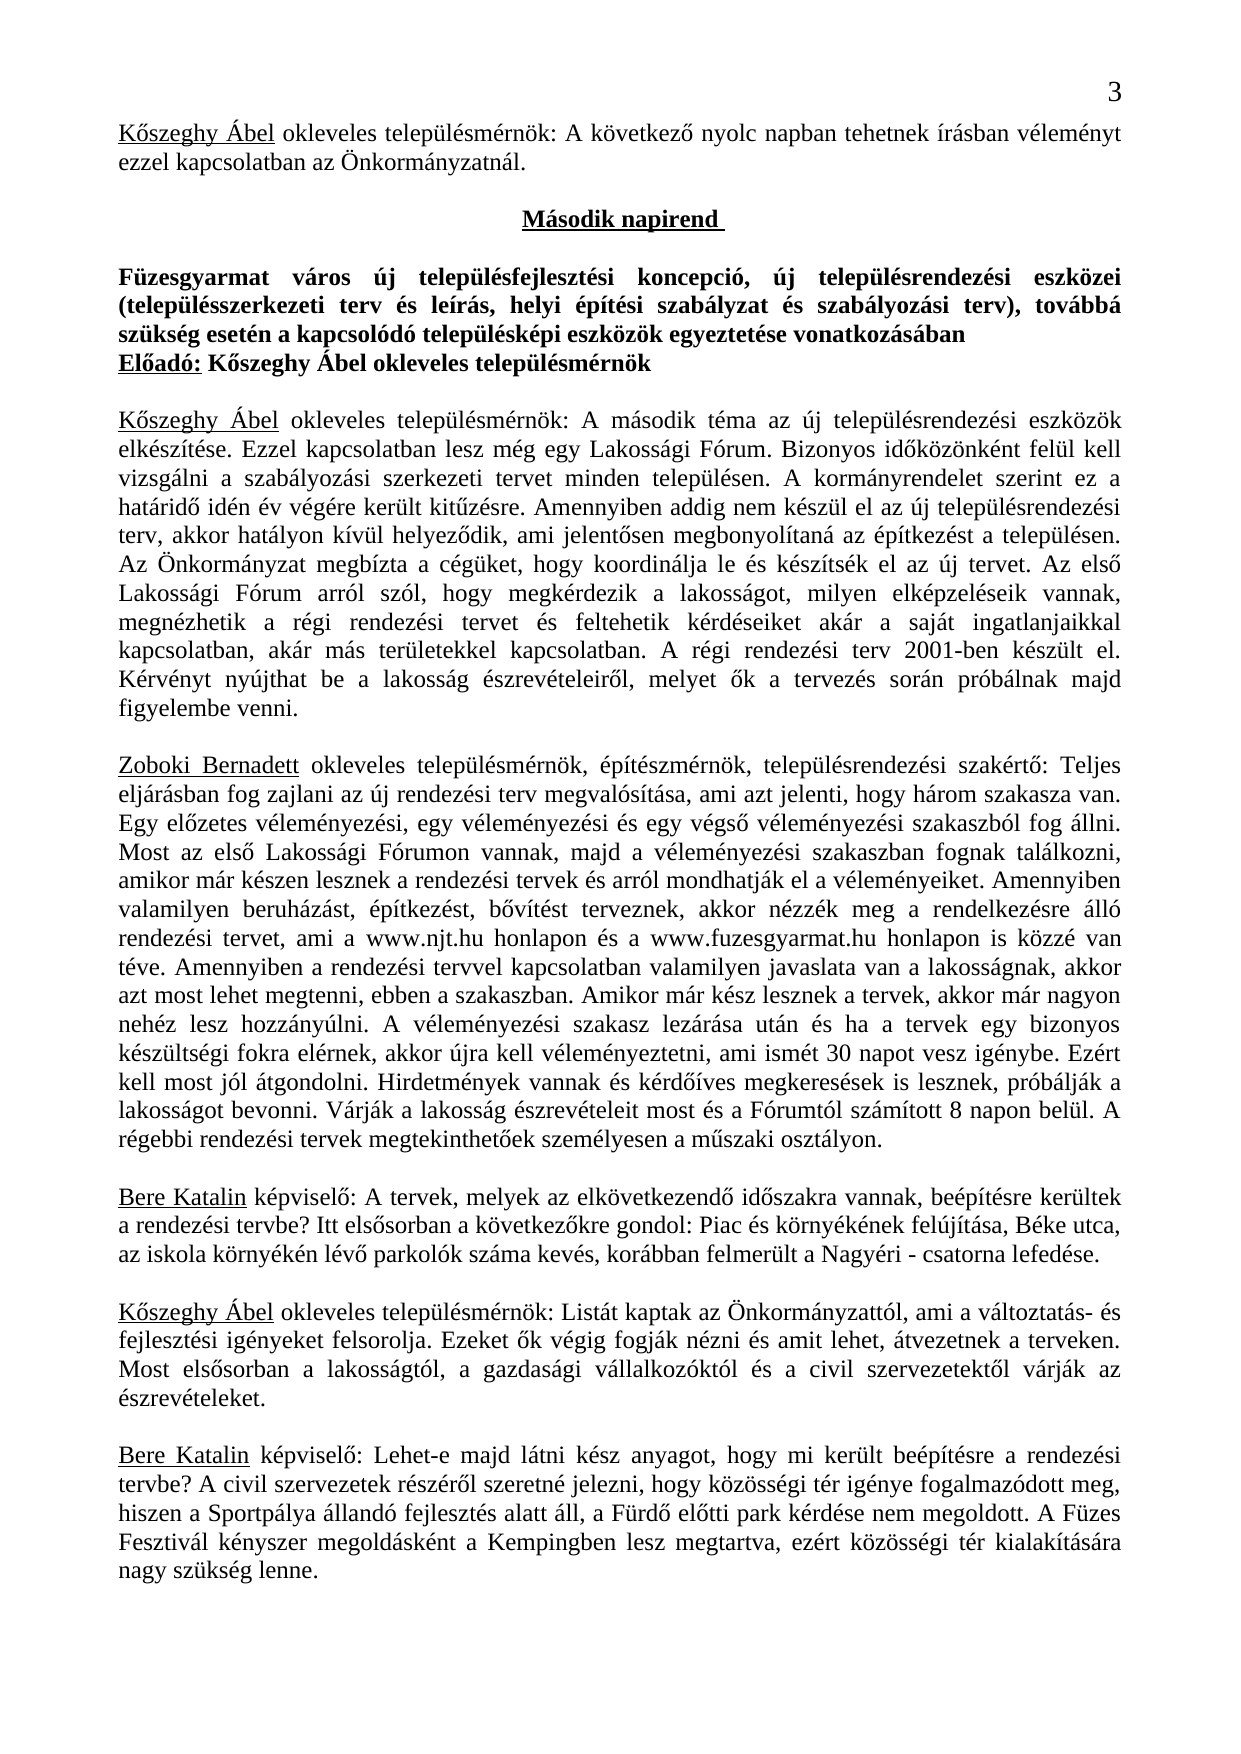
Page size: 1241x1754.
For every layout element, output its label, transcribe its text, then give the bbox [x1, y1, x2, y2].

text Füzesgyarmat város új településfejlesztési koncepció, új településrendezési eszközei (településszerkezeti terv és leírás, helyi építési szabályzat és szabályozási terv), továbbá szükség esetén a kapcsolódó településképi eszközök egyeztetése vonatkozásában [118, 262, 1122, 348]
text Bere Katalin képviselő: A tervek, melyek az elkövetkezendő időszakra vannak, beépítésre kerültek a rendezési tervbe? Itt elsősorban a következőkre gondol: Piac és környékének felújítása, Béke utca, az iskola környékén lévő parkolók száma kevés, korábban felmerült a Nagyéri - csatorna lefedése. [118, 1182, 1122, 1268]
text Második napirend [118, 204, 1122, 233]
text Bere Katalin képviselő: Lehet-e majd látni kész anyagot, hogy mi került beépítésre a rendezési tervbe? A civil szervezetek részéről szeretné jelezni, hogy közösségi tér igénye fogalmazódott meg, hiszen a Sportpálya állandó fejlesztés alatt áll, a Fürdő előtti park kérdése nem megoldott. A Füzes Fesztivál kényszer megoldásként a Kempingben lesz megtartva, ezért közösségi tér kialakítására nagy szükség lenne. [118, 1441, 1122, 1584]
text Zoboki Bernadett okleveles településmérnök, építészmérnök, településrendezési szakértő: Teljes eljárásban fog zajlani az új rendezési terv megvalósítása, ami azt jelenti, hogy három szakasza van. Egy előzetes véleményezési, egy véleményezési és egy végső véleményezési szakaszból fog állni. Most az első Lakossági Fórumon vannak, majd a véleményezési szakaszban fognak találkozni, amikor már készen lesznek a rendezési tervek és arról mondhatják el a véleményeiket. Amennyiben valamilyen beruházást, építkezést, bővítést terveznek, akkor nézzék meg a rendelkezésre álló rendezési tervet, ami a www.njt.hu honlapon és a www.fuzesgyarmat.hu honlapon is közzé van téve. Amennyiben a rendezési tervvel kapcsolatban valamilyen javaslata van a lakosságnak, akkor azt most lehet megtenni, ebben a szakaszban. Amikor már kész lesznek a tervek, akkor már nagyon nehéz lesz hozzányúlni. A véleményezési szakasz lezárása után és ha a tervek egy bizonyos készültségi fokra elérnek, akkor újra kell véleményeztetni, ami ismét 30 napot vesz igénybe. Ezért kell most jól átgondolni. Hirdetmények vannak és kérdőíves megkeresések is lesznek, próbálják a lakosságot bevonni. Várják a lakosság észrevételeit most és a Fórumtól számított 8 napon belül. A régebbi rendezési tervek megtekinthetőek személyesen a műszaki osztályon. [118, 751, 1122, 1153]
text Előadó: Kőszeghy Ábel okleveles településmérnök [118, 348, 1122, 377]
text Kőszeghy Ábel okleveles településmérnök: Listát kaptak az Önkormányzattól, ami a változtatás- és fejlesztési igényeket felsorolja. Ezeket ők végig fogják nézni és amit lehet, átvezetnek a terveken. Most elsősorban a lakosságtól, a gazdasági vállalkozóktól és a civil szervezetektől várják az észrevételeket. [118, 1297, 1122, 1412]
text Kőszeghy Ábel okleveles településmérnök: A második téma az új településrendezési eszközök elkészítése. Ezzel kapcsolatban lesz még egy Lakossági Fórum. Bizonyos időközönként felül kell vizsgálni a szabályozási szerkezeti tervet minden településen. A kormányrendelet szerint ez a határidő idén év végére került kitűzésre. Amennyiben addig nem készül el az új településrendezési terv, akkor hatályon kívül helyeződik, ami jelentősen megbonyolítaná az építkezést a településen. Az Önkormányzat megbízta a cégüket, hogy koordinálja le és készítsék el az új tervet. Az első Lakossági Fórum arról szól, hogy megkérdezik a lakosságot, milyen elképzeléseik vannak, megnézhetik a régi rendezési tervet és feltehetik kérdéseiket akár a saját ingatlanjaikkal kapcsolatban, akár más területekkel kapcsolatban. A régi rendezési terv 2001-ben készült el. Kérvényt nyújthat be a lakosság észrevételeiről, melyet ők a tervezés során próbálnak majd figyelembe venni. [118, 406, 1122, 722]
text Kőszeghy Ábel okleveles településmérnök: A következő nyolc napban tehetnek írásban véleményt ezzel kapcsolatban az Önkormányzatnál. [118, 118, 1122, 176]
